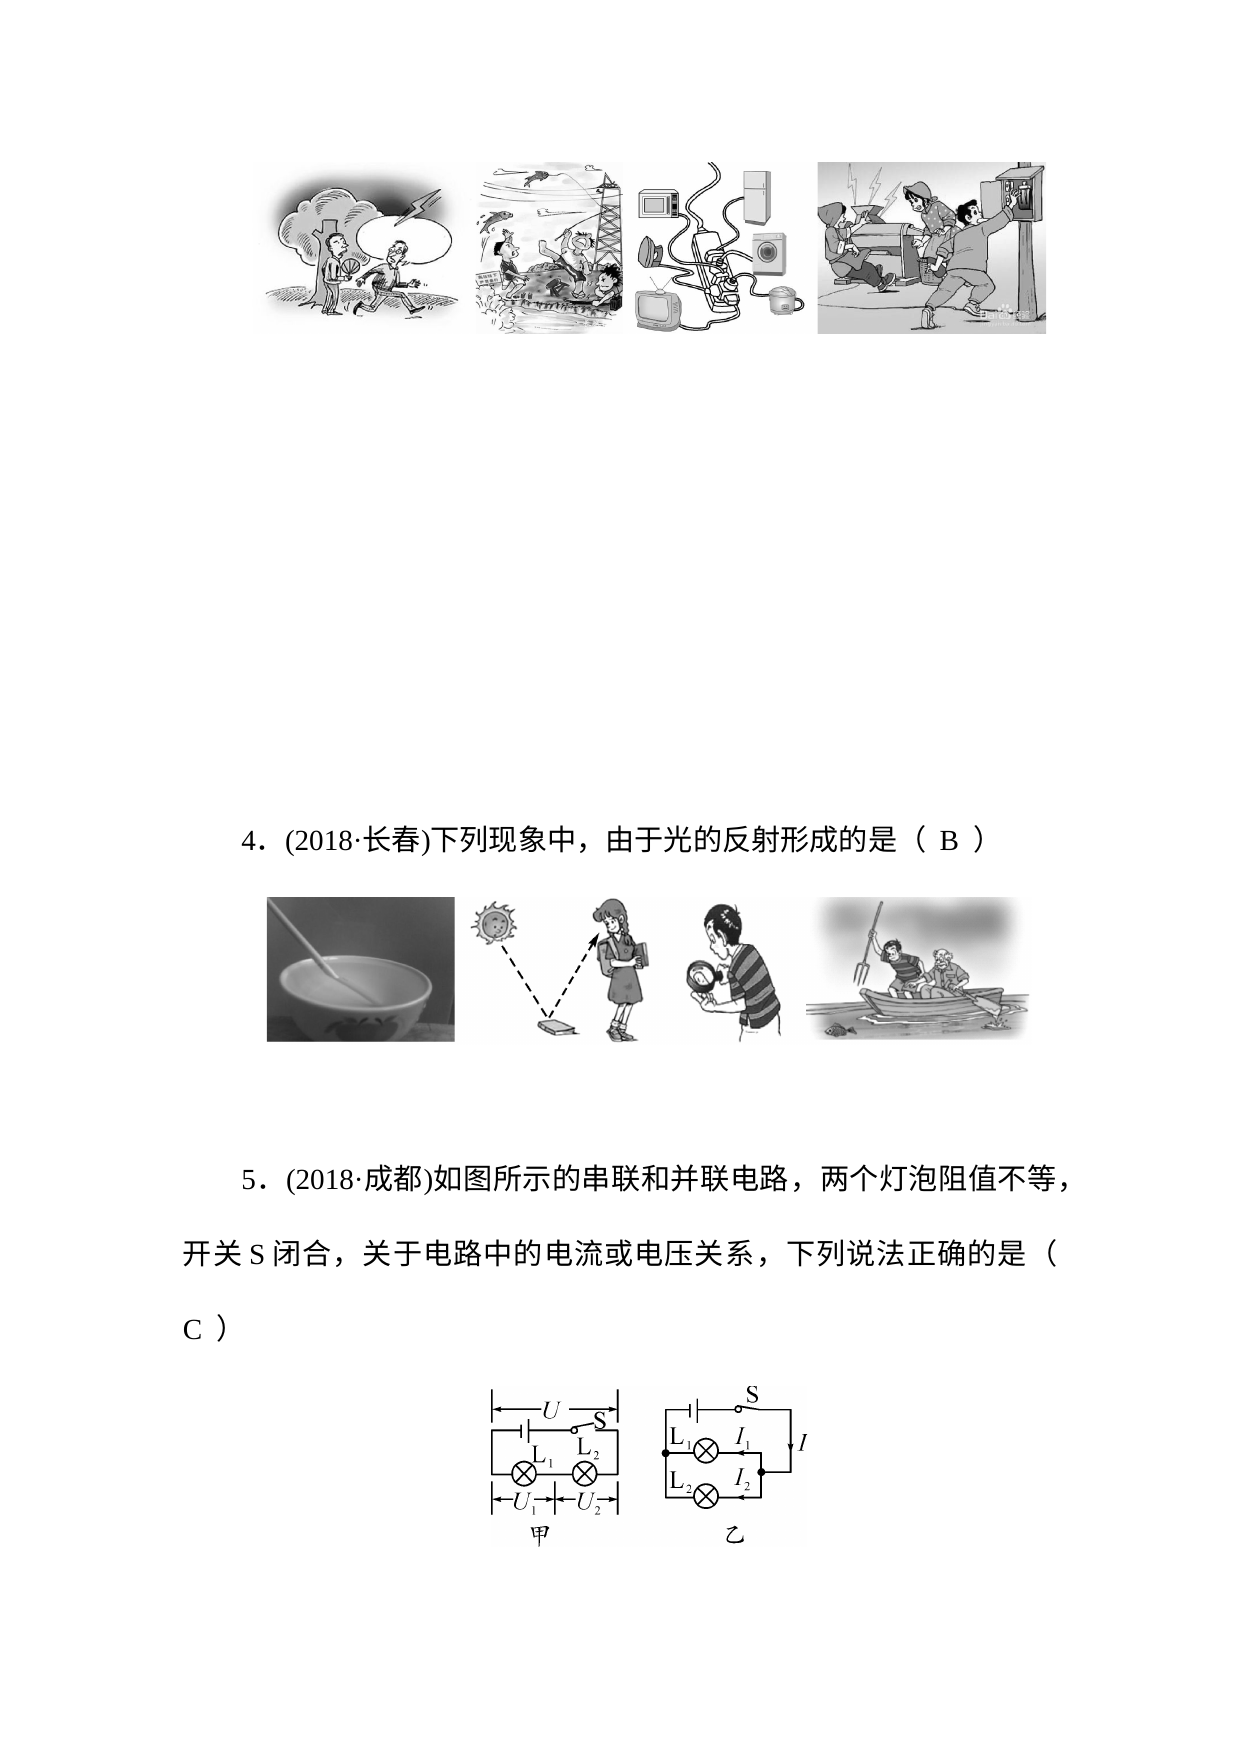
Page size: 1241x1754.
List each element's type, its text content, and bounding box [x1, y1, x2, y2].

picture [266, 897, 1032, 1045]
text 4．(2018·长春)下列现象中，由于光的反射形成的是（ B ） [183, 805, 1058, 870]
text 5．(2018·成都)如图所示的串联和并联电路，两个灯泡阻值不等，开关S闭合，关于电路中的电流或电压关系，下列说法正确的是（ C ） [183, 1144, 1058, 1359]
picture [491, 1386, 808, 1547]
picture [252, 162, 1047, 334]
